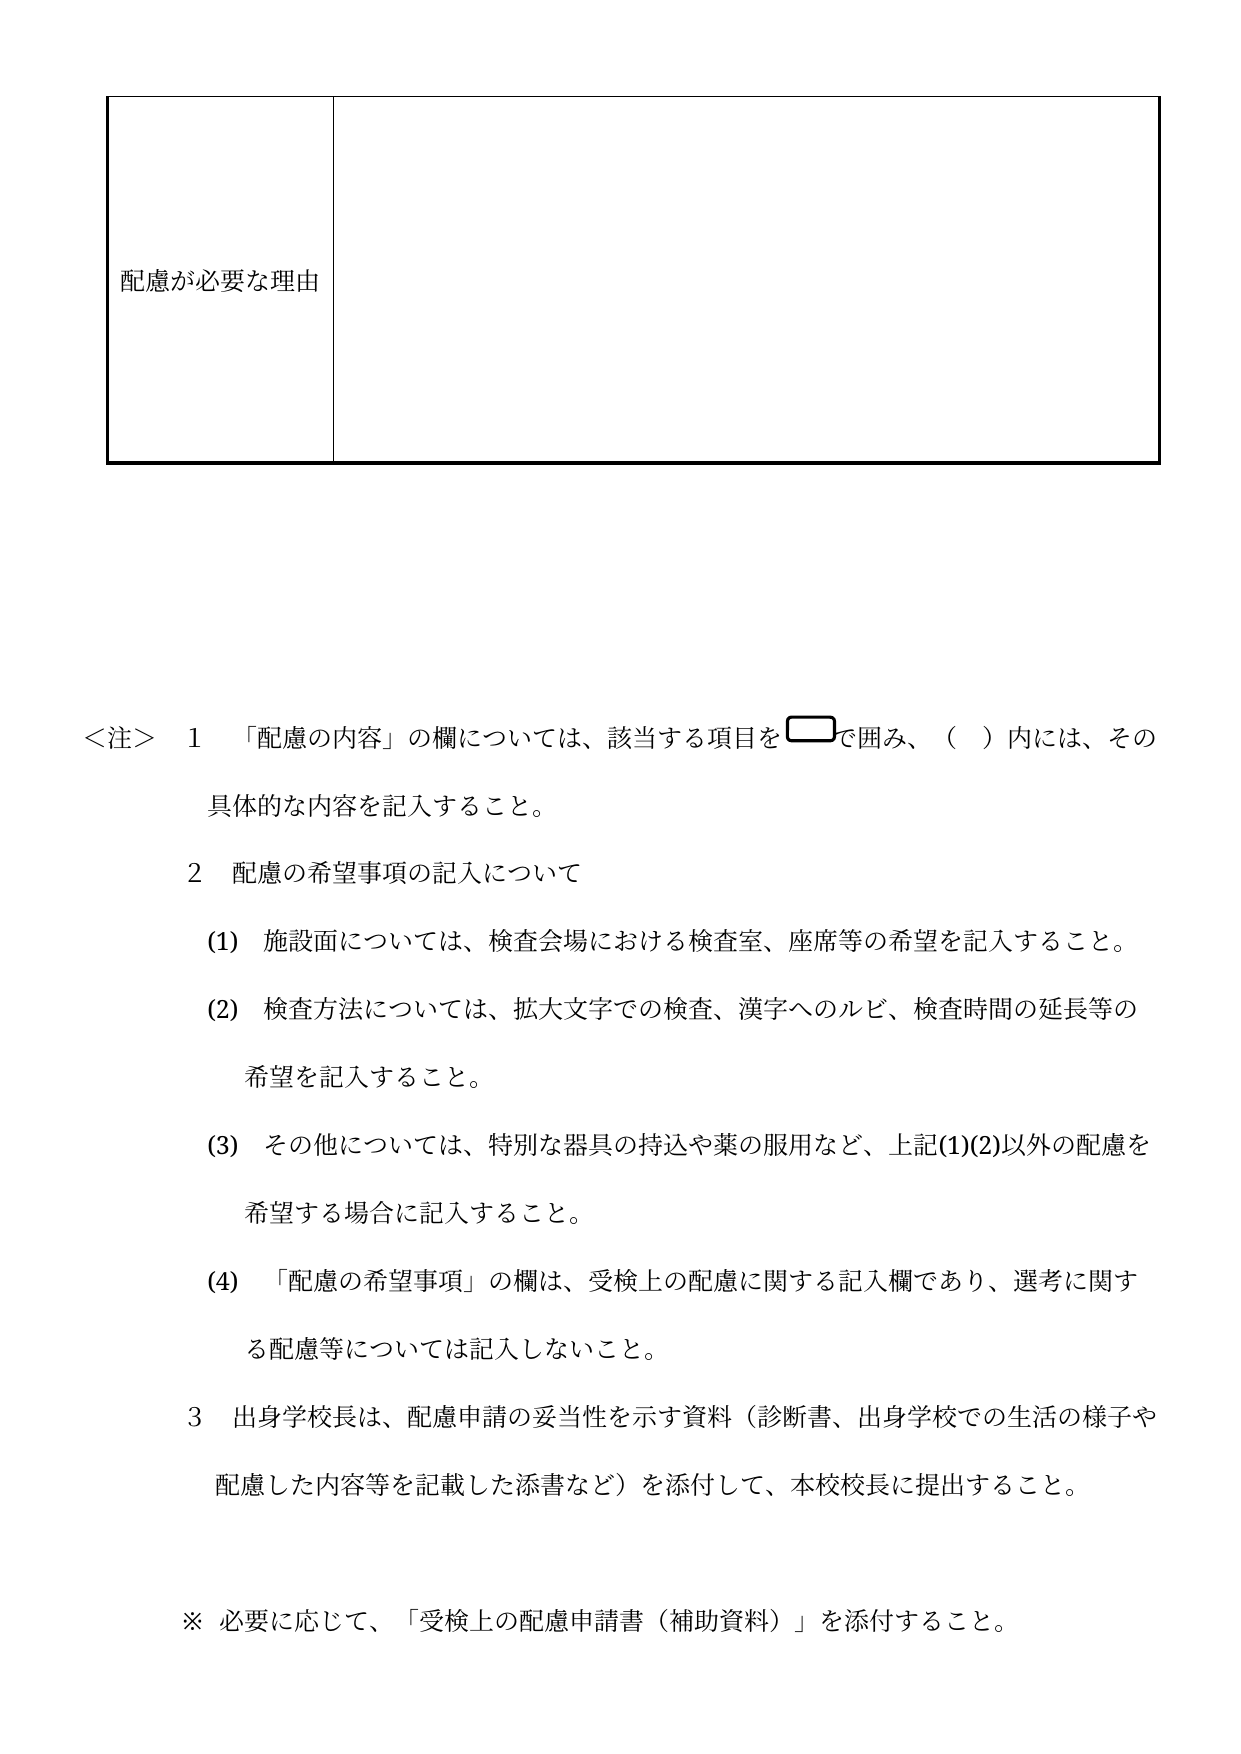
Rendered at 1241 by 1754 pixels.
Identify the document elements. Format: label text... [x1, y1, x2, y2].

text (3) その他については、特別な器具の持込や薬の服用など、上記(1)(2)以外の配慮を希望する場合に記入すること。 [82, 1110, 1158, 1246]
text (2) 検査方法については、拡大文字での検査、漢字へのルビ、検査時間の延長等の希望を記入すること。 [82, 974, 1158, 1110]
text ２ 配慮の希望事項の記入について [82, 838, 1158, 906]
text ＜注＞ １ 「配慮の内容」の欄については、該当する項目を で囲み、（ ）内には、その具体的な内容を記入すること。 [82, 702, 1158, 838]
text (1) 施設面については、検査会場における検査室、座席等の希望を記入すること。 [82, 906, 1158, 974]
text (4) 「配慮の希望事項」の欄は、受検上の配慮に関する記入欄であり、選考に関する配慮等については記入しないこと。 [82, 1246, 1158, 1381]
table_cell [334, 97, 1158, 461]
text ３ 出身学校長は、配慮申請の妥当性を示す資料（診断書、出身学校での生活の様子や配慮した内容等を記載した添書など）を添付して、本校校長に提出すること。 [82, 1381, 1158, 1517]
table_cell 配慮が必要な理由 [109, 97, 333, 461]
list 必要に応じて、「受検上の配慮申請書（補助資料）」を添付すること。 [182, 1585, 1158, 1653]
